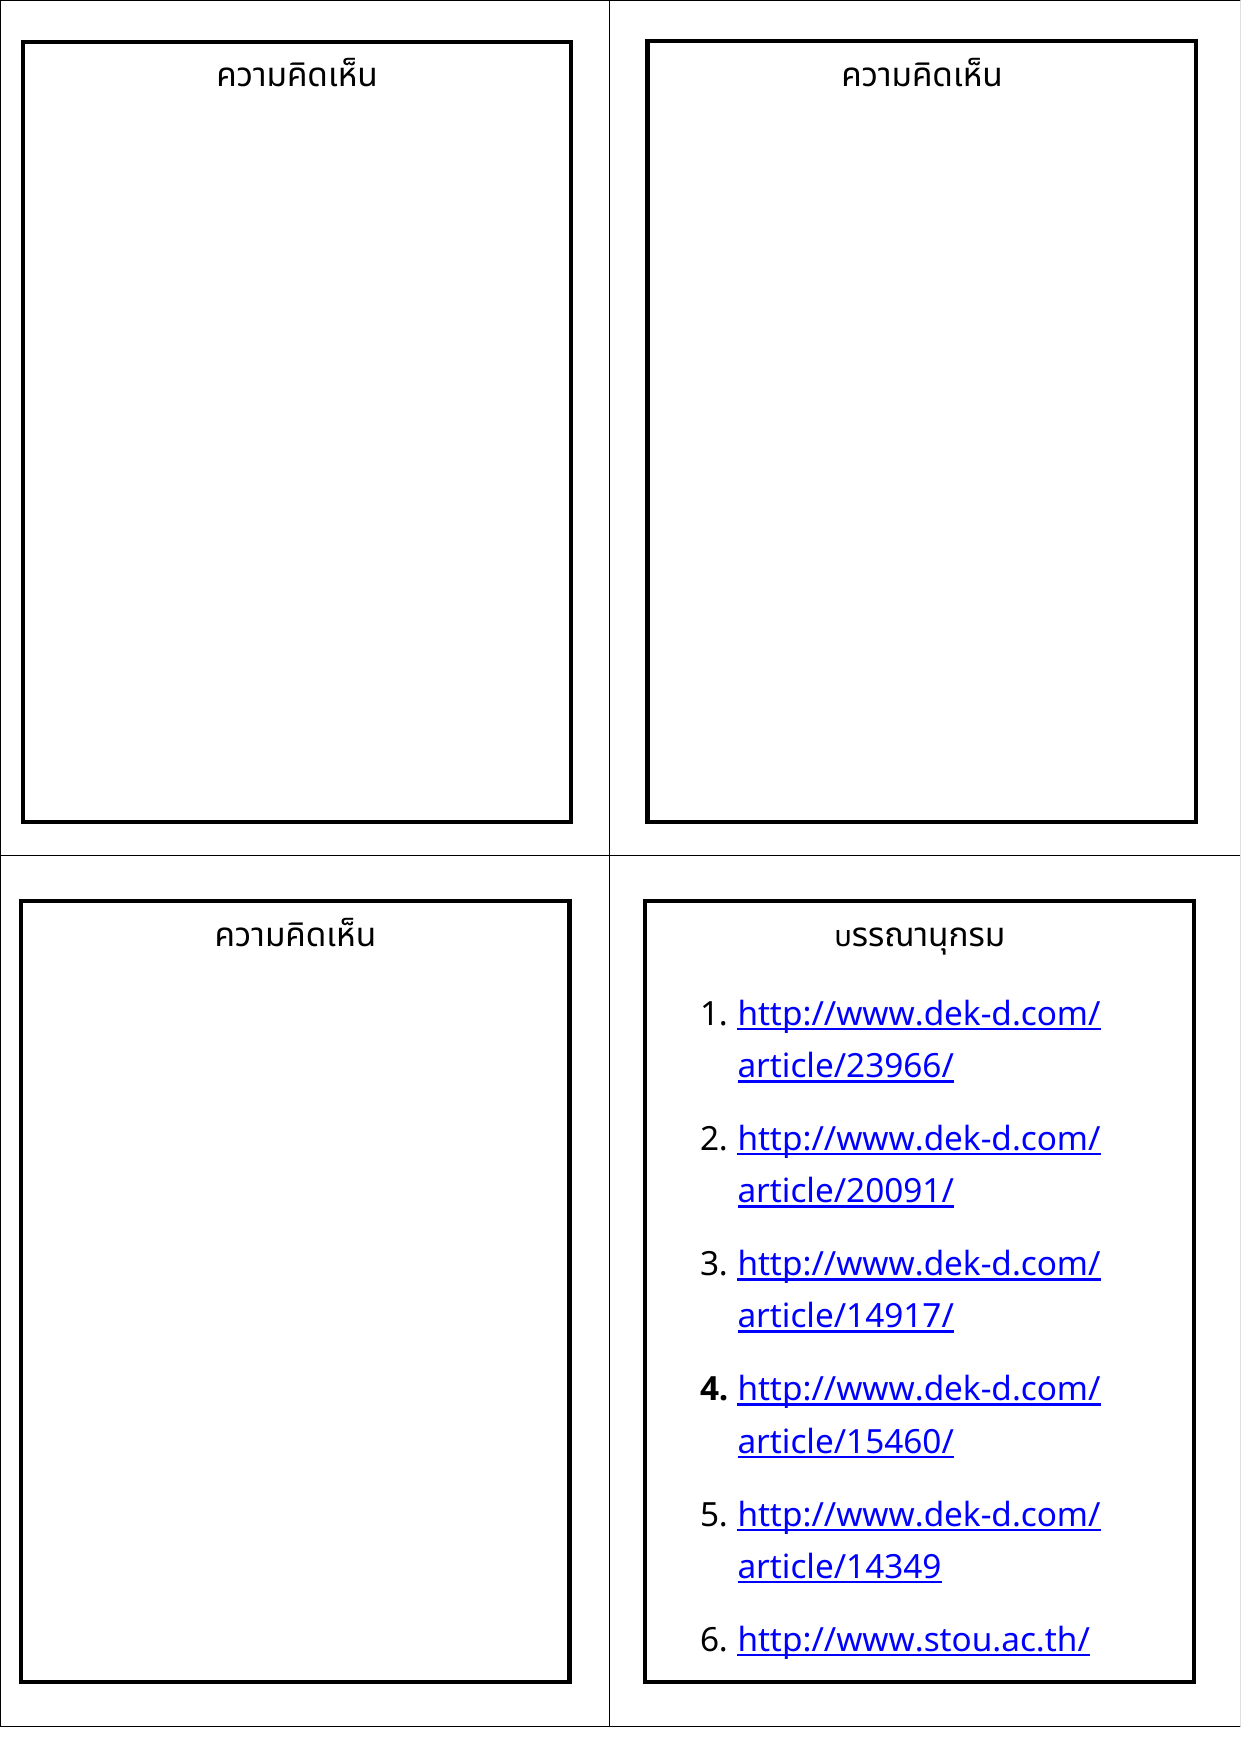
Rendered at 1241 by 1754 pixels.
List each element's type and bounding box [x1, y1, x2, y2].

table_cell [1, 856, 609, 1726]
table_cell [610, 856, 1240, 1726]
table_cell [1, 1, 609, 855]
table_cell [610, 1, 1240, 855]
